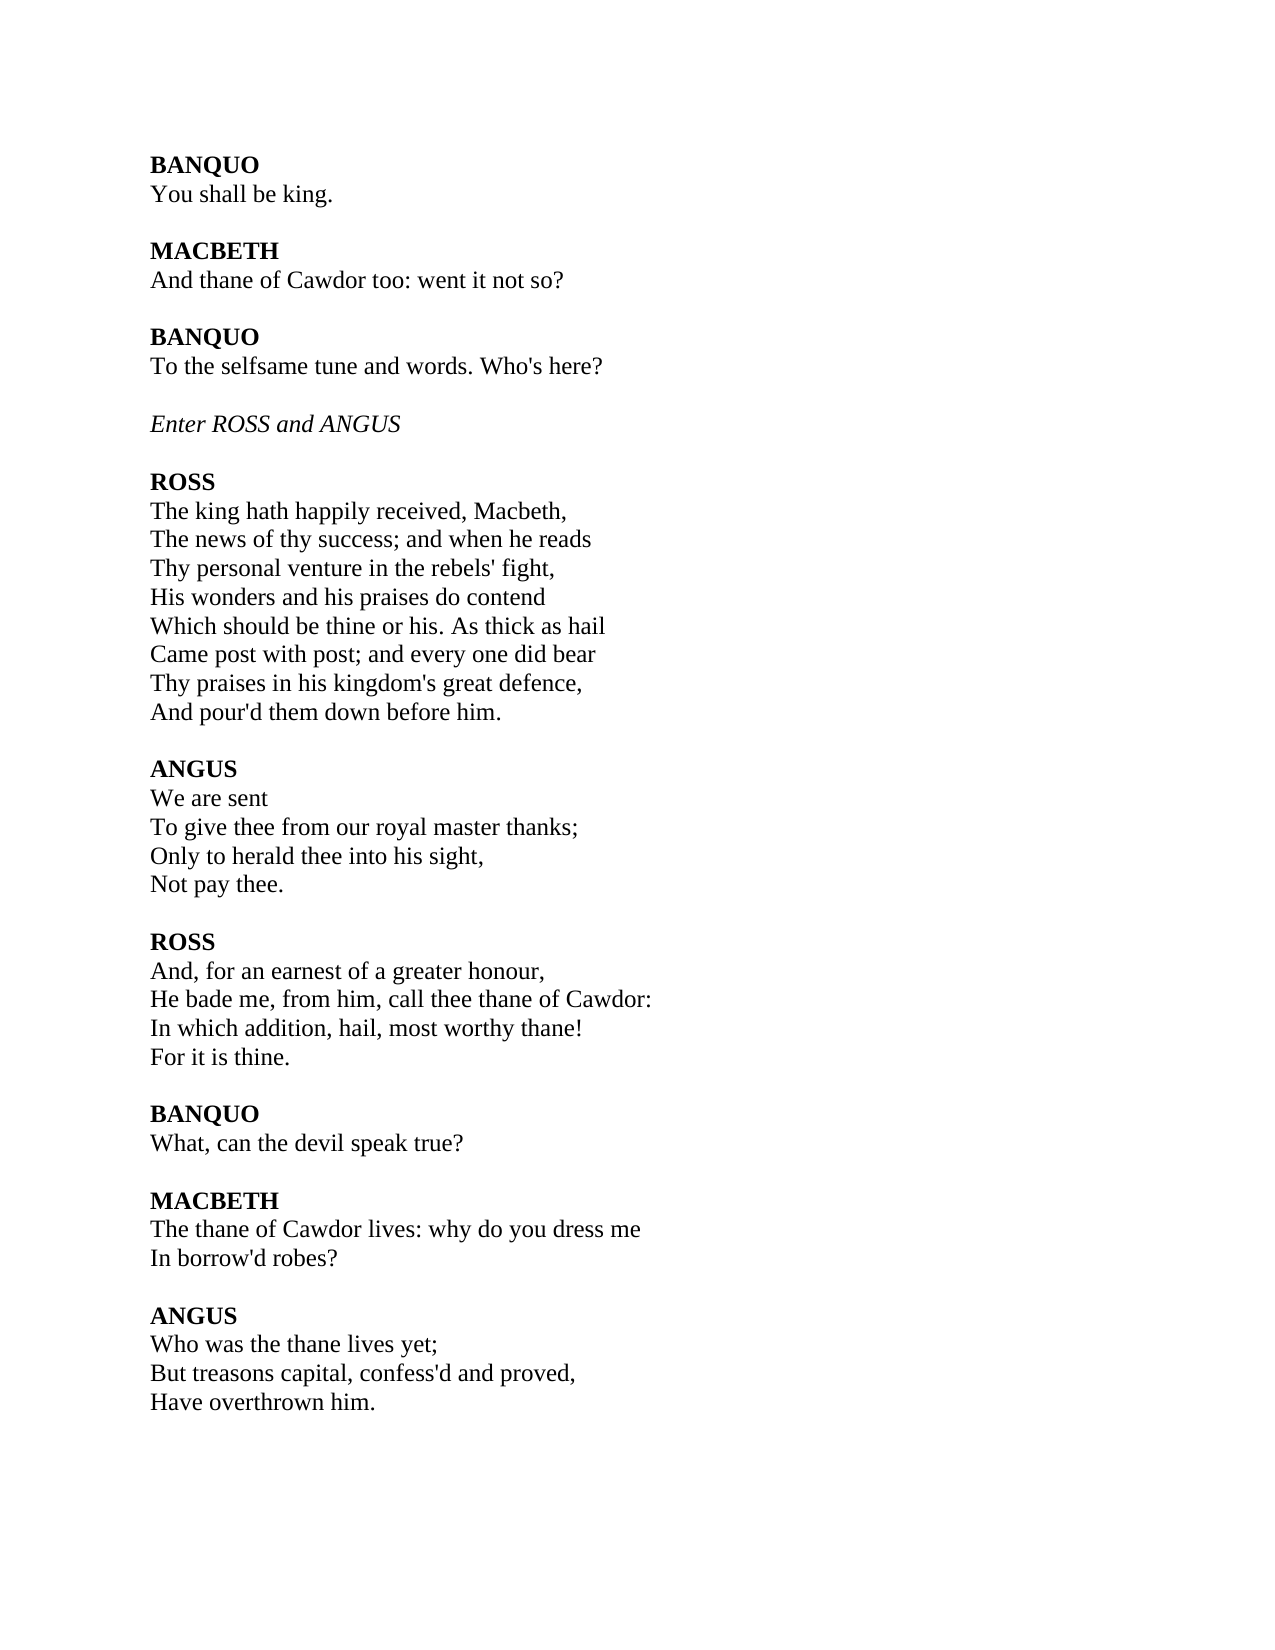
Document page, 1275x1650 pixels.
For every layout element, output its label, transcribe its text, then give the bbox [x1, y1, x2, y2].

text MACBETH [150, 1186, 1125, 1214]
text The thane of Cawdor lives: why do you dress me In borrow'd robes? [150, 1214, 1125, 1272]
text What, can the devil speak true? [150, 1128, 1125, 1157]
text You shall be king. [150, 179, 1125, 207]
text BANQUO [150, 1099, 1125, 1128]
text ROSS [150, 927, 1125, 956]
text The king hath happily received, Macbeth, The news of thy success; and when he reads Thy personal venture in the rebels' fight, His wonders and his praises do contend Which should be thine or his. As thick as hail Came post with post; and every one did bear Thy praises in his kingdom's great defence, And pour'd them down before him. [150, 496, 1125, 726]
text BANQUO [150, 150, 1125, 179]
text Enter ROSS and ANGUS [150, 409, 1125, 438]
text Who was the thane lives yet; But treasons capital, confess'd and proved, Have overthrown him. [150, 1329, 1125, 1416]
text MACBETH [150, 236, 1125, 265]
text To the selfsame tune and words. Who's here? [150, 351, 1125, 380]
text We are sent To give thee from our royal master thanks; Only to herald thee into his sight, Not pay thee. [150, 783, 1125, 898]
text ANGUS [150, 754, 1125, 783]
text BANQUO [150, 322, 1125, 351]
text ROSS [150, 467, 1125, 496]
text And, for an earnest of a greater honour, He bade me, from him, call thee thane of Cawdor: In which addition, hail, most worthy thane! For it is thine. [150, 956, 1125, 1071]
text ANGUS [150, 1301, 1125, 1329]
text And thane of Cawdor too: went it not so? [150, 265, 1125, 294]
